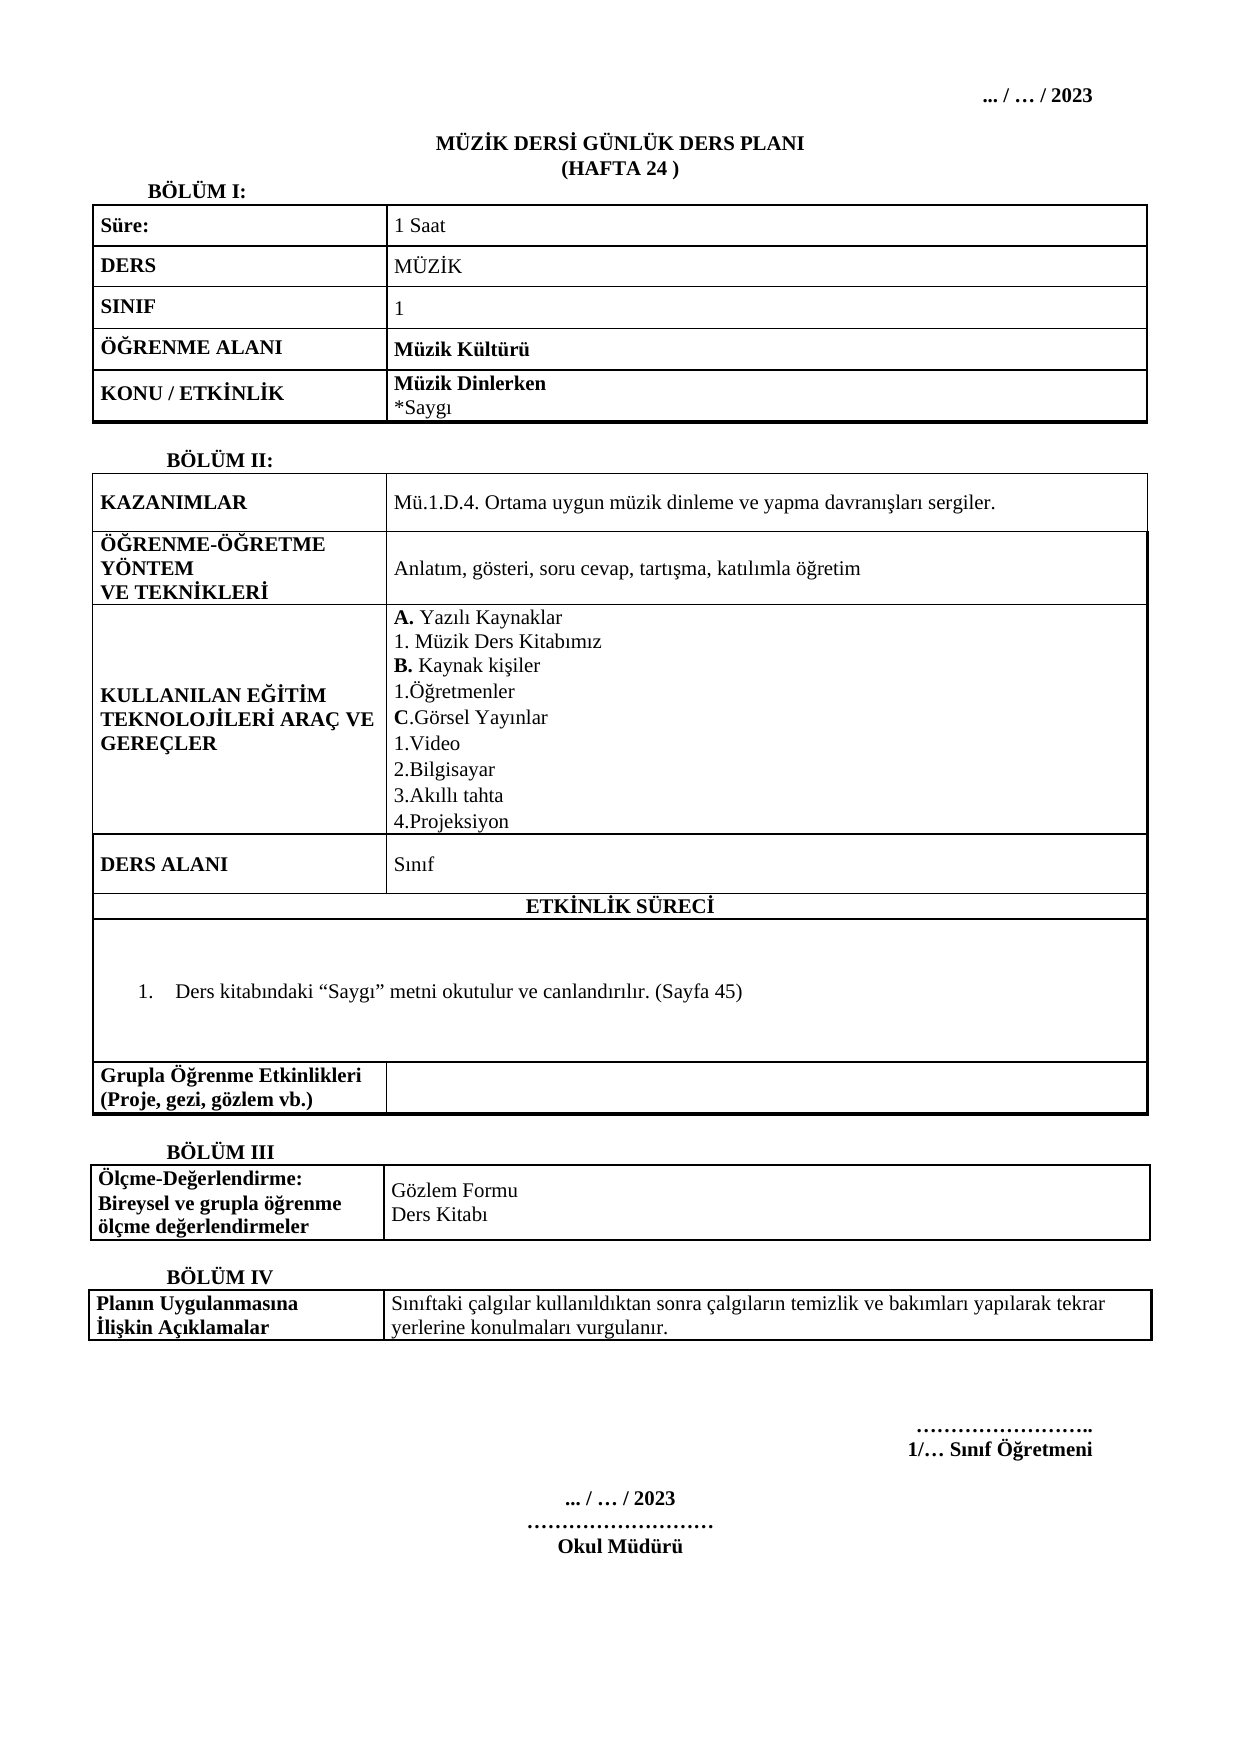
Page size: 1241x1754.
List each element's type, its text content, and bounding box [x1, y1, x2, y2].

table_cell Müzik Kültürü [388, 329, 1146, 369]
table_cell ETKİNLİK SÜRECİ [94, 894, 1146, 918]
table_cell Anlatım, gösteri, soru cevap, tartışma, katılımla öğretim [387, 532, 1146, 604]
text Okul Müdürü [148, 1533, 1093, 1558]
table_cell DERS [94, 247, 386, 286]
text BÖLÜM II: [148, 448, 1093, 472]
text ……………………… [148, 1509, 1093, 1533]
table_cell KULLANILAN EĞİTİM TEKNOLOJİLERİ ARAÇ VE GEREÇLER [93, 605, 386, 833]
table_cell Müzik Dinlerken *Saygı [388, 371, 1146, 419]
text MÜZİK DERSİ GÜNLÜK DERS PLANI [148, 131, 1093, 155]
text ... / … / 2023 [148, 83, 1093, 107]
table_header Gözlem Formu Ders Kitabı [385, 1166, 1149, 1238]
subtitle BÖLÜM IV [148, 1265, 1093, 1289]
table_header Mü.1.D.4. Ortama uygun müzik dinleme ve yapma davranışları sergiler. [387, 474, 1147, 531]
text (HAFTA 24 ) [148, 155, 1093, 179]
table_cell A. Yazılı Kaynaklar 1. Müzik Ders Kitabımız B. Kaynak kişiler 1.Öğretmenler C.Görsel Yayınlar 1.Video 2.Bilgisayar 3.Akıllı tahta 4.Projeksiyon [387, 605, 1146, 833]
table_header Sınıftaki çalgılar kullanıldıktan sonra çalgıların temizlik ve bakımları yapılarak tekrar yerlerine konulmaları vurgulanır. [385, 1291, 1150, 1339]
table_cell KONU / ETKİNLİK [94, 371, 386, 419]
text 1/… Sınıf Öğretmeni [148, 1437, 1093, 1461]
table_cell [387, 1063, 1146, 1111]
subtitle BÖLÜM III [148, 1140, 1093, 1164]
text ... / … / 2023 [148, 1485, 1093, 1509]
table_header Süre: [94, 206, 386, 245]
table_header Ölçme-Değerlendirme: Bireysel ve grupla öğrenme ölçme değerlendirmeler [92, 1166, 383, 1238]
text …………………….. [148, 1413, 1093, 1437]
table_cell Sınıf [387, 835, 1146, 892]
table_header Planın Uygulanmasına İlişkin Açıklamalar [90, 1291, 383, 1339]
table_cell MÜZİK [388, 247, 1146, 286]
text BÖLÜM I: [148, 179, 1093, 203]
table_cell ÖĞRENME-ÖĞRETME YÖNTEM VE TEKNİKLERİ [93, 532, 386, 604]
table_cell Ders kitabındaki “Saygı” metni okutulur ve canlandırılır. (Sayfa 45) [94, 920, 1146, 1061]
table_cell SINIF [94, 287, 386, 328]
table_cell DERS ALANI [94, 835, 386, 892]
table_cell Grupla Öğrenme Etkinlikleri (Proje, gezi, gözlem vb.) [94, 1063, 386, 1111]
table_cell ÖĞRENME ALANI [94, 329, 386, 369]
table_header KAZANIMLAR [93, 474, 386, 531]
table_header 1 Saat [388, 206, 1146, 245]
table_cell 1 [388, 287, 1146, 328]
